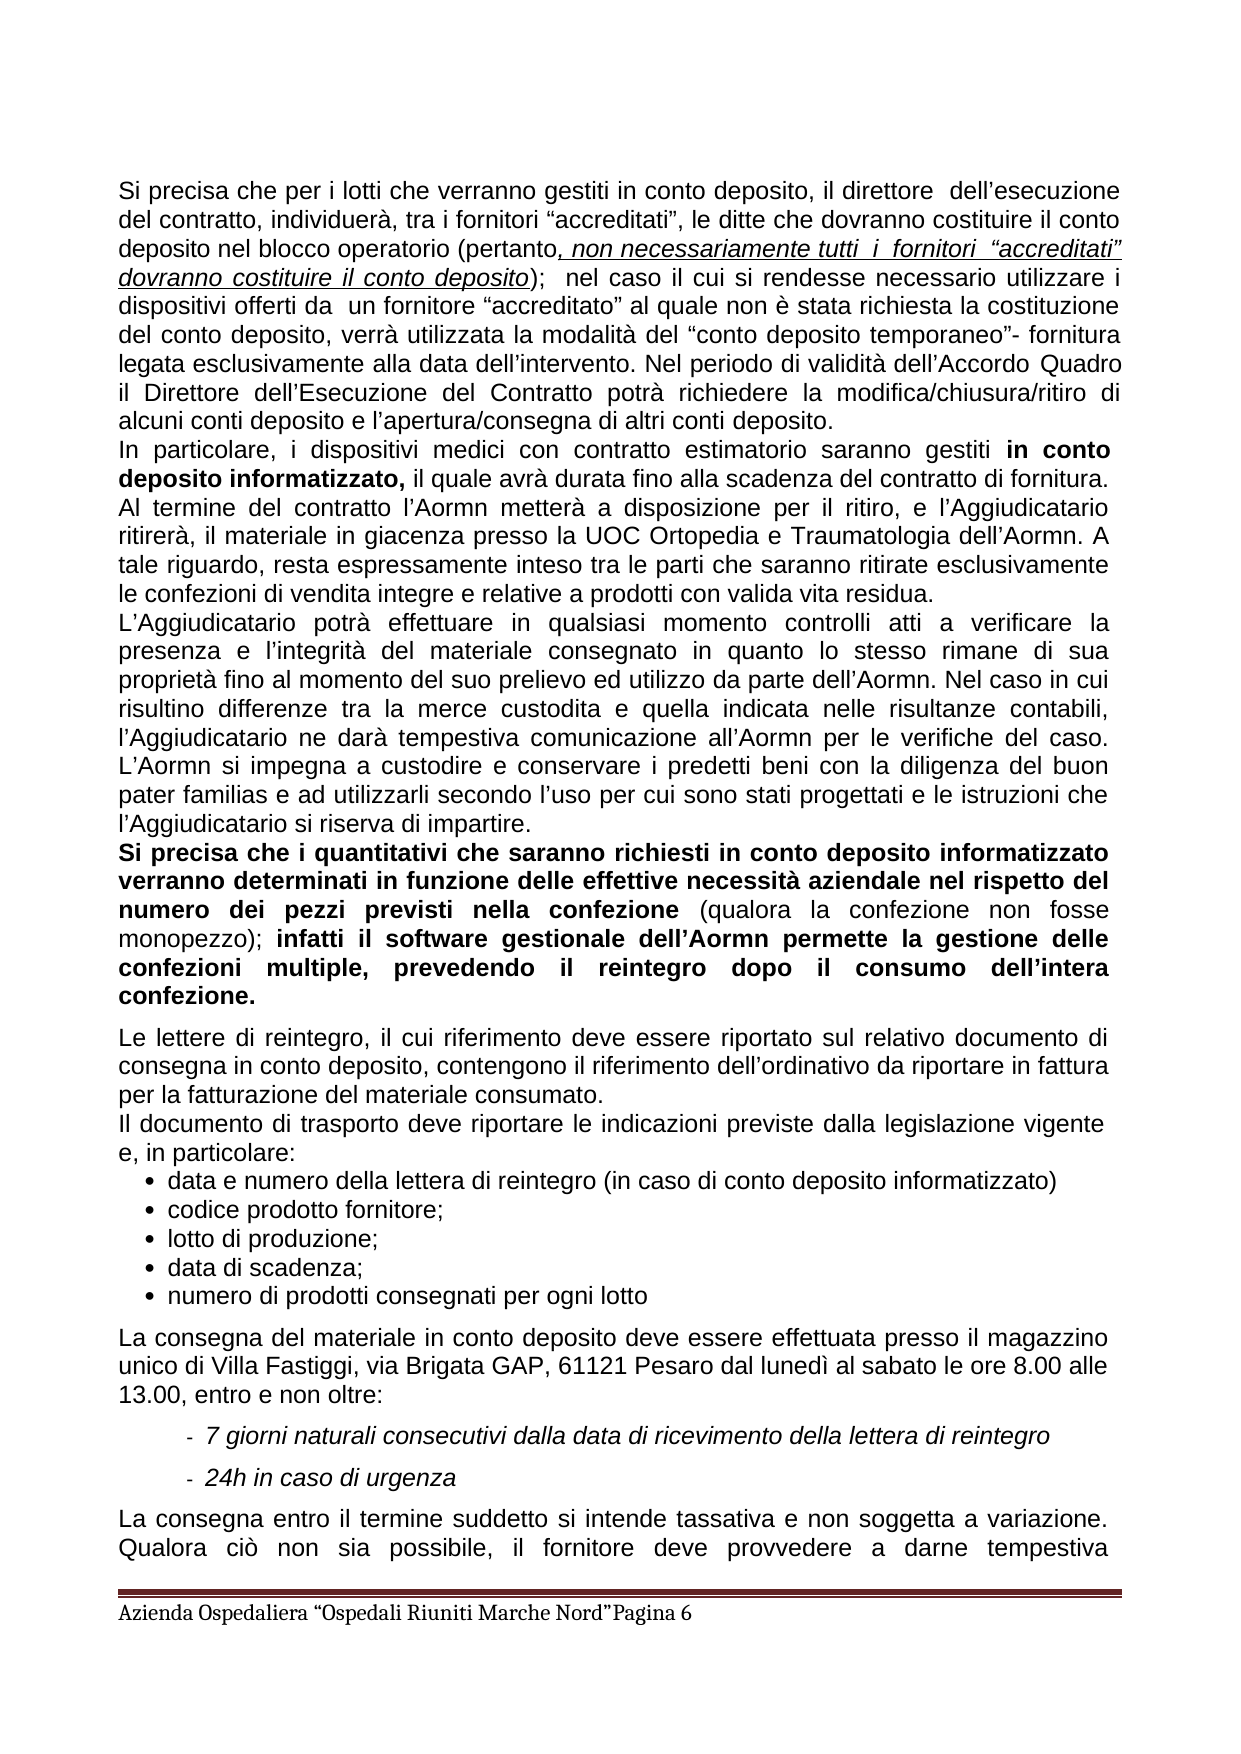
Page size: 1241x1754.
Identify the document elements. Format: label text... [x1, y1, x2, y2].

list lotto di produzione; [146, 1224, 1122, 1253]
list data e numero della lettera di reintegro (in caso di conto deposito informatizzato) [146, 1166, 1122, 1195]
text In particolare, i dispositivi medici con contratto estimatorio saranno gestiti in conto deposito informatizzato, il quale avrà durata fino alla scadenza del contratto di fornitura. Al termine del contratto l’Aormn metterà a disposizione per il ritiro, e l’Aggiudicatario ritirerà, il materiale in giacenza presso la UOC Ortopedia e Traumatologia dell’Aormn. A tale riguardo, resta espressamente inteso tra le parti che saranno ritirate esclusivamente le confezioni di vendita integre e relative a prodotti con valida vita residua. [118, 435, 1111, 608]
subtitle 7 giorni naturali consecutivi dalla data di ricevimento della lettera di reintegro [186, 1421, 1110, 1450]
text La consegna del materiale in conto deposito deve essere effettuata presso il magazzino unico di Villa Fastiggi, via Brigata GAP, 61121 Pesaro dal lunedì al sabato le ore 8.00 alle 13.00, entro e non oltre: [118, 1323, 1110, 1409]
text Si precisa che i quantitativi che saranno richiesti in conto deposito informatizzato verranno determinati in funzione delle effettive necessità aziendale nel rispetto del numero dei pezzi previsti nella confezione (qualora la confezione non fosse monopezzo); infatti il software gestionale dell’Aormn permette la gestione delle confezioni multiple, prevedendo il reintegro dopo il consumo dell’intera confezione. [118, 838, 1110, 1010]
list numero di prodotti consegnati per ogni lotto [146, 1281, 1122, 1310]
text Le lettere di reintegro, il cui riferimento deve essere riportato sul relativo documento di consegna in conto deposito, contengono il riferimento dell’ordinativo da riportare in fattura per la fatturazione del materiale consumato. [118, 1023, 1110, 1109]
text Si precisa che per i lotti che verranno gestiti in conto deposito, il direttore dell’esecuzione del contratto, individuerà, tra i fornitori “accreditati”, le ditte che dovranno costituire il conto deposito nel blocco operatorio (pertanto, non necessariamente tutti i fornitori “accreditati” dovranno costituire il conto deposito); nel caso il cui si rendesse necessario utilizzare i dispositivi offerti da un fornitore “accreditato” al quale non è stata richiesta la costituzione del conto deposito, verrà utilizzata la modalità del “conto deposito temporaneo”- fornitura legata esclusivamente alla data dell’intervento. Nel periodo di validità dell’Accordo Quadro il Direttore dell’Esecuzione del Contratto potrà richiedere la modifica/chiusura/ritiro di alcuni conti deposito e l’apertura/consegna di altri conti deposito. [118, 176, 1122, 435]
list data di scadenza; [146, 1253, 1122, 1281]
subtitle 24h in caso di urgenza [186, 1463, 1110, 1491]
text Il documento di trasporto deve riportare le indicazioni previste dalla legislazione vigente e, in particolare: [118, 1109, 1107, 1166]
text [118, 1504, 1110, 1561]
text L’Aggiudicatario potrà effettuare in qualsiasi momento controlli atti a verificare la presenza e l’integrità del materiale consegnato in quanto lo stesso rimane di sua proprietà fino al momento del suo prelievo ed utilizzo da parte dell’Aormn. Nel caso in cui risultino differenze tra la merce custodita e quella indicata nelle risultanze contabili, l’Aggiudicatario ne darà tempestiva comunicazione all’Aormn per le verifiche del caso. L’Aormn si impegna a custodire e conservare i predetti beni con la diligenza del buon pater familias e ad utilizzarli secondo l’uso per cui sono stati progettati e le istruzioni che l’Aggiudicatario si riserva di impartire. [118, 608, 1111, 838]
list codice prodotto fornitore; [146, 1195, 1122, 1224]
